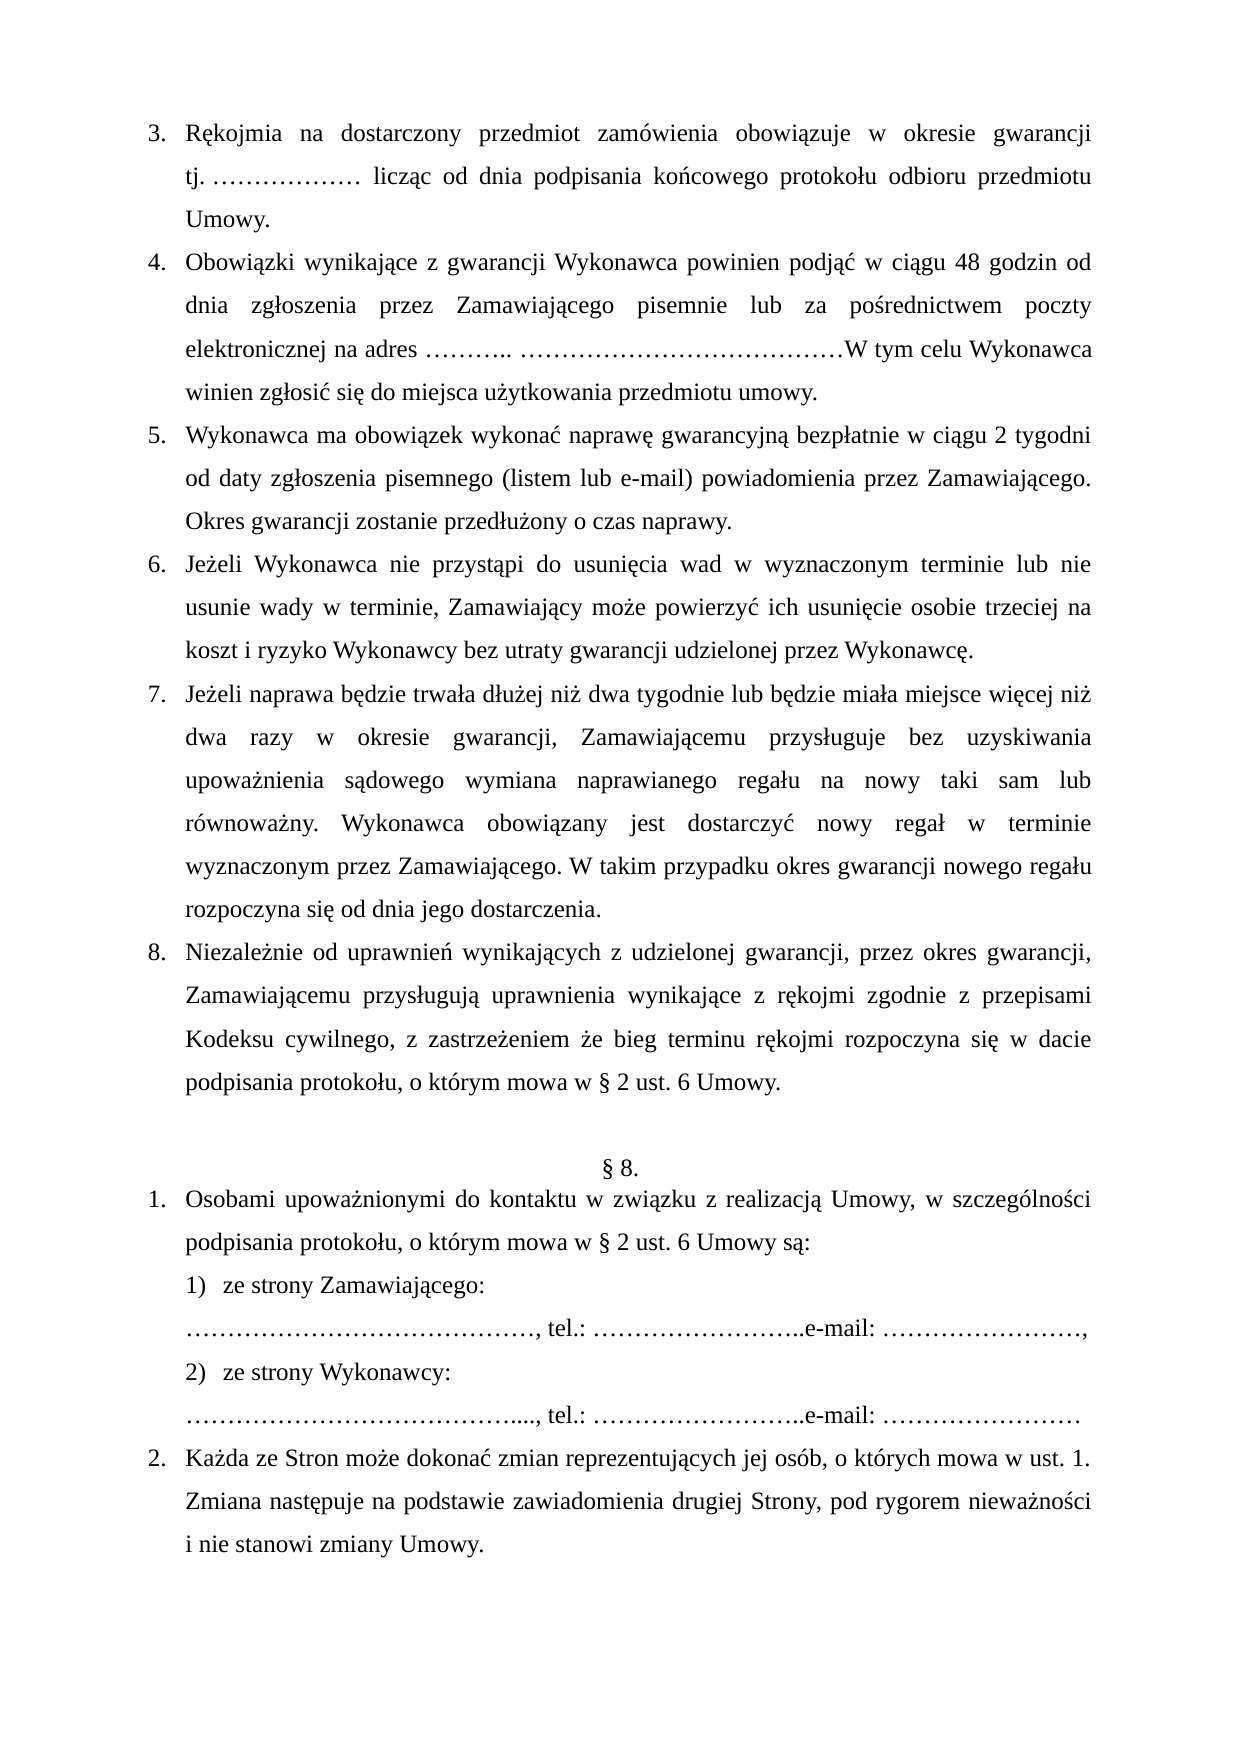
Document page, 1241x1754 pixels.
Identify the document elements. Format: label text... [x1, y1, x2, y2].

list Jeżeli Wykonawca nie przystąpi do usunięcia wad w wyznaczonym terminie lub nie usunie wady w terminie, Zamawiający może powierzyć ich usunięcie osobie trzeciej na koszt i ryzyko Wykonawcy bez utraty gwarancji udzielonej przez Wykonawcę. [148, 549, 1092, 664]
list Niezależnie od uprawnień wynikających z udzielonej gwarancji, przez okres gwarancji, Zamawiającemu przysługują uprawnienia wynikające z rękojmi zgodnie z przepisami Kodeksu cywilnego, z zastrzeżeniem że bieg terminu rękojmi rozpoczyna się w dacie podpisania protokołu, o którym mowa w § 2 ust. 6 Umowy. [148, 937, 1092, 1096]
list Wykonawca ma obowiązek wykonać naprawę gwarancyjną bezpłatnie w ciągu 2 tygodni od daty zgłoszenia pisemnego (listem lub e-mail) powiadomienia przez Zamawiającego. Okres gwarancji zostanie przedłużony o czas naprawy. [148, 420, 1092, 535]
list Rękojmia na dostarczony przedmiot zamówienia obowiązuje w okresie gwarancji tj. ……………… licząc od dnia podpisania końcowego protokołu odbioru przedmiotu Umowy. [148, 118, 1092, 233]
list Osobami upoważnionymi do kontaktu w związku z realizacją Umowy, w szczególności podpisania protokołu, o którym mowa w § 2 ust. 6 Umowy są: [148, 1184, 1092, 1256]
list ze strony Wykonawcy: [185, 1357, 1092, 1385]
text ……………………………………, tel.: ……………………..e-mail: ……………………, [185, 1313, 1092, 1342]
list Każda ze Stron może dokonać zmian reprezentujących jej osób, o których mowa w ust. 1. Zmiana następuje na podstawie zawiadomienia drugiej Strony, pod rygorem nieważności i nie stanowi zmiany Umowy. [148, 1443, 1092, 1558]
text § 8. [148, 1153, 1092, 1182]
list ze strony Zamawiającego: [185, 1270, 1092, 1299]
list Obowiązki wynikające z gwarancji Wykonawca powinien podjąć w ciągu 48 godzin od dnia zgłoszenia przez Zamawiającego pisemnie lub za pośrednictwem poczty elektronicznej na adres ……….. …………………………………W tym celu Wykonawca winien zgłosić się do miejsca użytkowania przedmiotu umowy. [148, 247, 1092, 406]
list Jeżeli naprawa będzie trwała dłużej niż dwa tygodnie lub będzie miała miejsce więcej niż dwa razy w okresie gwarancji, Zamawiającemu przysługuje bez uzyskiwania upoważnienia sądowego wymiana naprawianego regału na nowy taki sam lub równoważny. Wykonawca obowiązany jest dostarczyć nowy regał w terminie wyznaczonym przez Zamawiającego. W takim przypadku okres gwarancji nowego regału rozpoczyna się od dnia jego dostarczenia. [148, 679, 1092, 923]
text …………………………………...., tel.: ……………………..e-mail: …………………… [185, 1400, 1092, 1428]
